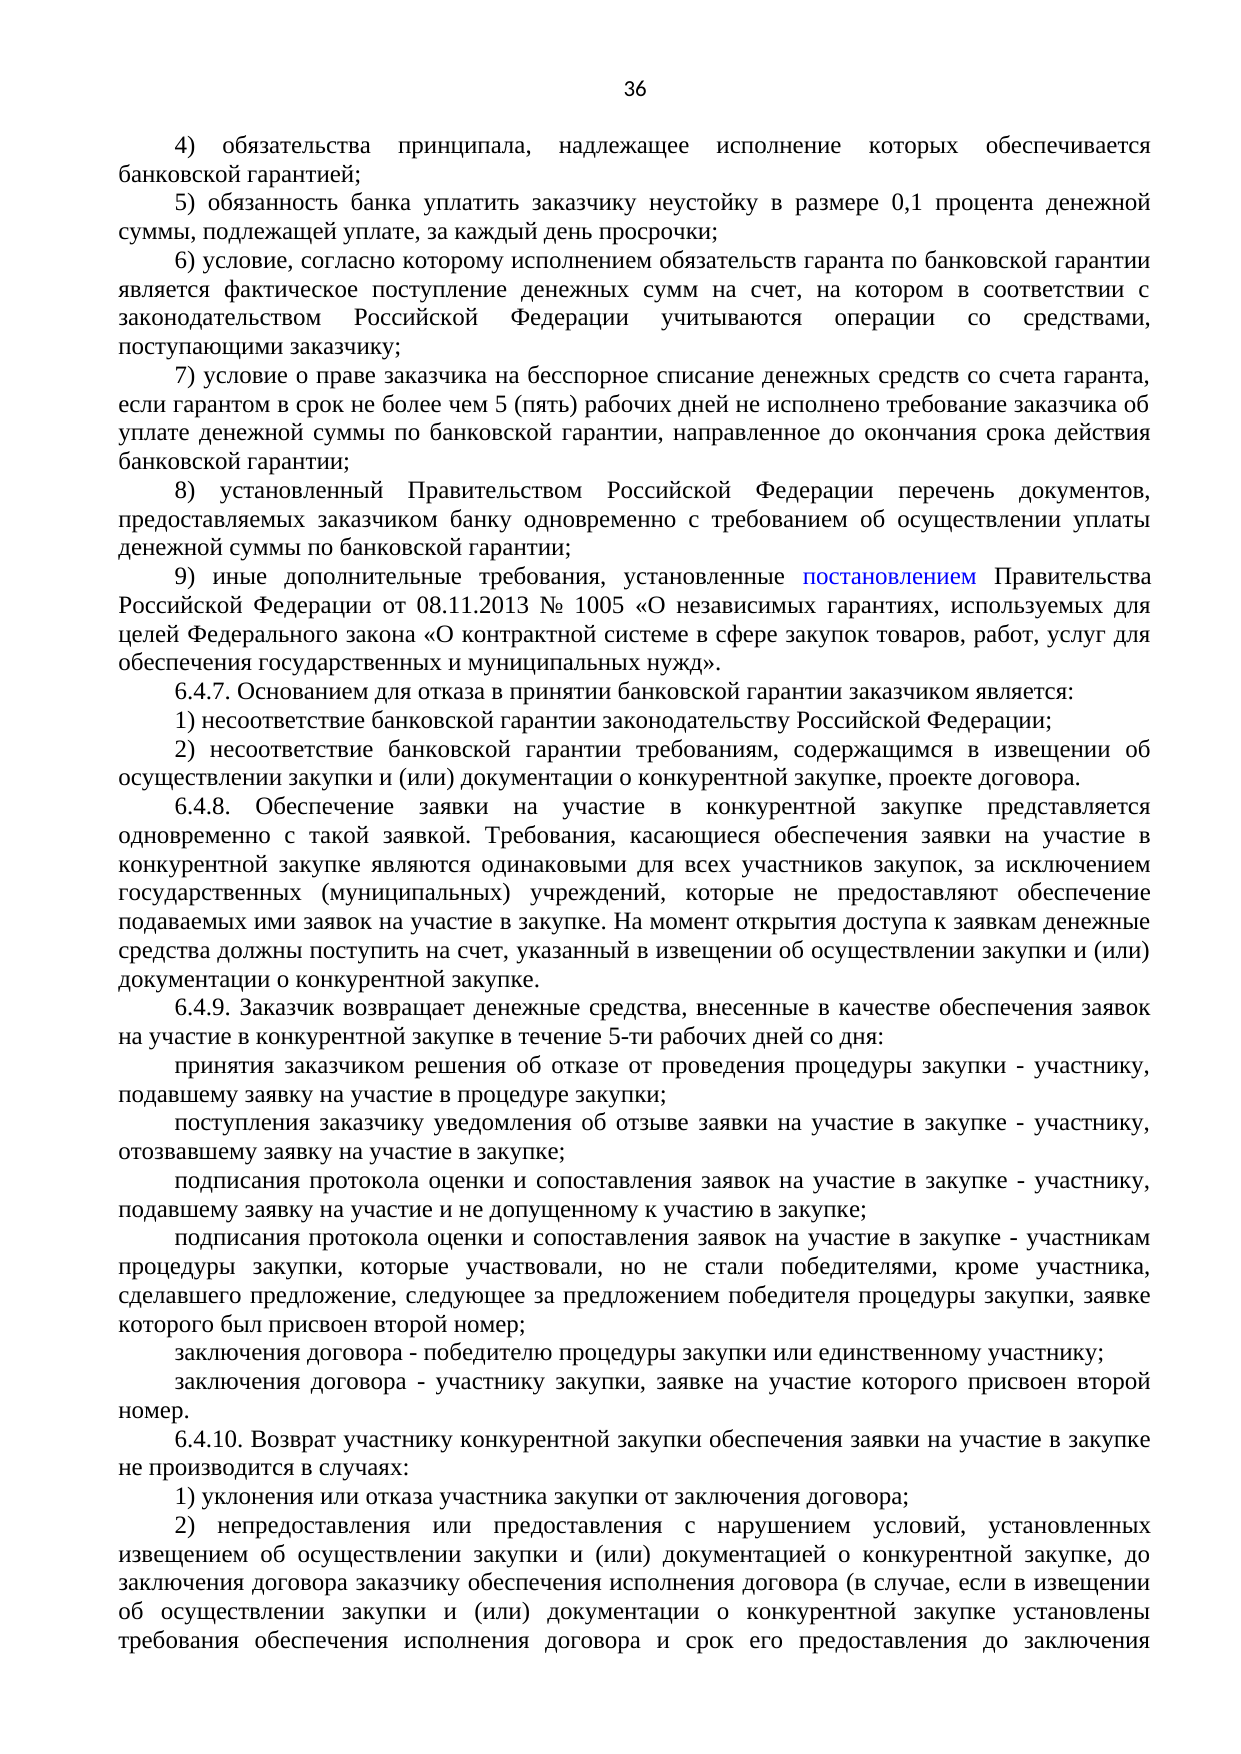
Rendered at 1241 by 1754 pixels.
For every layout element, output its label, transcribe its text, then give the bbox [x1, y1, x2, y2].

text заключения договора - победителю процедуры закупки или единственному участнику; [118, 1337, 1152, 1366]
text 2) несоответствие банковской гарантии требованиям, содержащимся в извещении об осуществлении закупки и (или) документации о конкурентной закупке, проекте договора. [118, 734, 1152, 791]
text подписания протокола оценки и сопоставления заявок на участие в закупке - участнику, подавшему заявку на участие и не допущенному к участию в закупке; [118, 1165, 1152, 1222]
text 1) уклонения или отказа участника закупки от заключения договора; [118, 1481, 1152, 1510]
text 6) условие, согласно которому исполнением обязательств гаранта по банковской гарантии является фактическое поступление денежных сумм на счет, на котором в соответствии с законодательством Российской Федерации учитываются операции со средствами, поступающими заказчику; [118, 245, 1152, 360]
text подписания протокола оценки и сопоставления заявок на участие в закупке - участникам процедуры закупки, которые участвовали, но не стали победителями, кроме участника, сделавшего предложение, следующее за предложением победителя процедуры закупки, заявке которого был присвоен второй номер; [118, 1222, 1152, 1337]
text 5) обязанность банка уплатить заказчику неустойку в размере 0,1 процента денежной суммы, подлежащей уплате, за каждый день просрочки; [118, 187, 1152, 245]
text принятия заказчиком решения об отказе от проведения процедуры закупки - участнику, подавшему заявку на участие в процедуре закупки; [118, 1050, 1152, 1107]
text заключения договора - участнику закупки, заявке на участие которого присвоен второй номер. [118, 1366, 1152, 1424]
text 1) несоответствие банковской гарантии законодательству Российской Федерации; [118, 705, 1152, 734]
text 8) установленный Правительством Российской Федерации перечень документов, предоставляемых заказчиком банку одновременно с требованием об осуществлении уплаты денежной суммы по банковской гарантии; [118, 475, 1152, 561]
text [118, 1510, 1152, 1654]
text 6.4.9. Заказчик возвращает денежные средства, внесенные в качестве обеспечения заявок на участие в конкурентной закупке в течение 5-ти рабочих дней со дня: [118, 992, 1152, 1050]
text 6.4.7. Основанием для отказа в принятии банковской гарантии заказчиком является: [118, 676, 1152, 705]
text поступления заказчику уведомления об отзыве заявки на участие в закупке - участнику, отозвавшему заявку на участие в закупке; [118, 1107, 1152, 1165]
text 6.4.10. Возврат участнику конкурентной закупки обеспечения заявки на участие в закупке не производится в случаях: [118, 1424, 1152, 1481]
text 4) обязательства принципала, надлежащее исполнение которых обеспечивается банковской гарантией; [118, 130, 1152, 187]
text 9) иные дополнительные требования, установленные постановлением Правительства Российской Федерации от 08.11.2013 № 1005 «О независимых гарантиях, используемых для целей Федерального закона «О контрактной системе в сфере закупок товаров, работ, услуг для обеспечения государственных и муниципальных нужд». [118, 561, 1152, 676]
text 7) условие о праве заказчика на бесспорное списание денежных средств со счета гаранта, если гарантом в срок не более чем 5 (пять) рабочих дней не исполнено требование заказчика об уплате денежной суммы по банковской гарантии, направленное до окончания срока действия банковской гарантии; [118, 360, 1152, 475]
text 6.4.8. Обеспечение заявки на участие в конкурентной закупке представляется одновременно с такой заявкой. Требования, касающиеся обеспечения заявки на участие в конкурентной закупке являются одинаковыми для всех участников закупок, за исключением государственных (муниципальных) учреждений, которые не предоставляют обеспечение подаваемых ими заявок на участие в закупке. На момент открытия доступа к заявкам денежные средства должны поступить на счет, указанный в извещении об осуществлении закупки и (или) документации о конкурентной закупке. [118, 791, 1152, 992]
